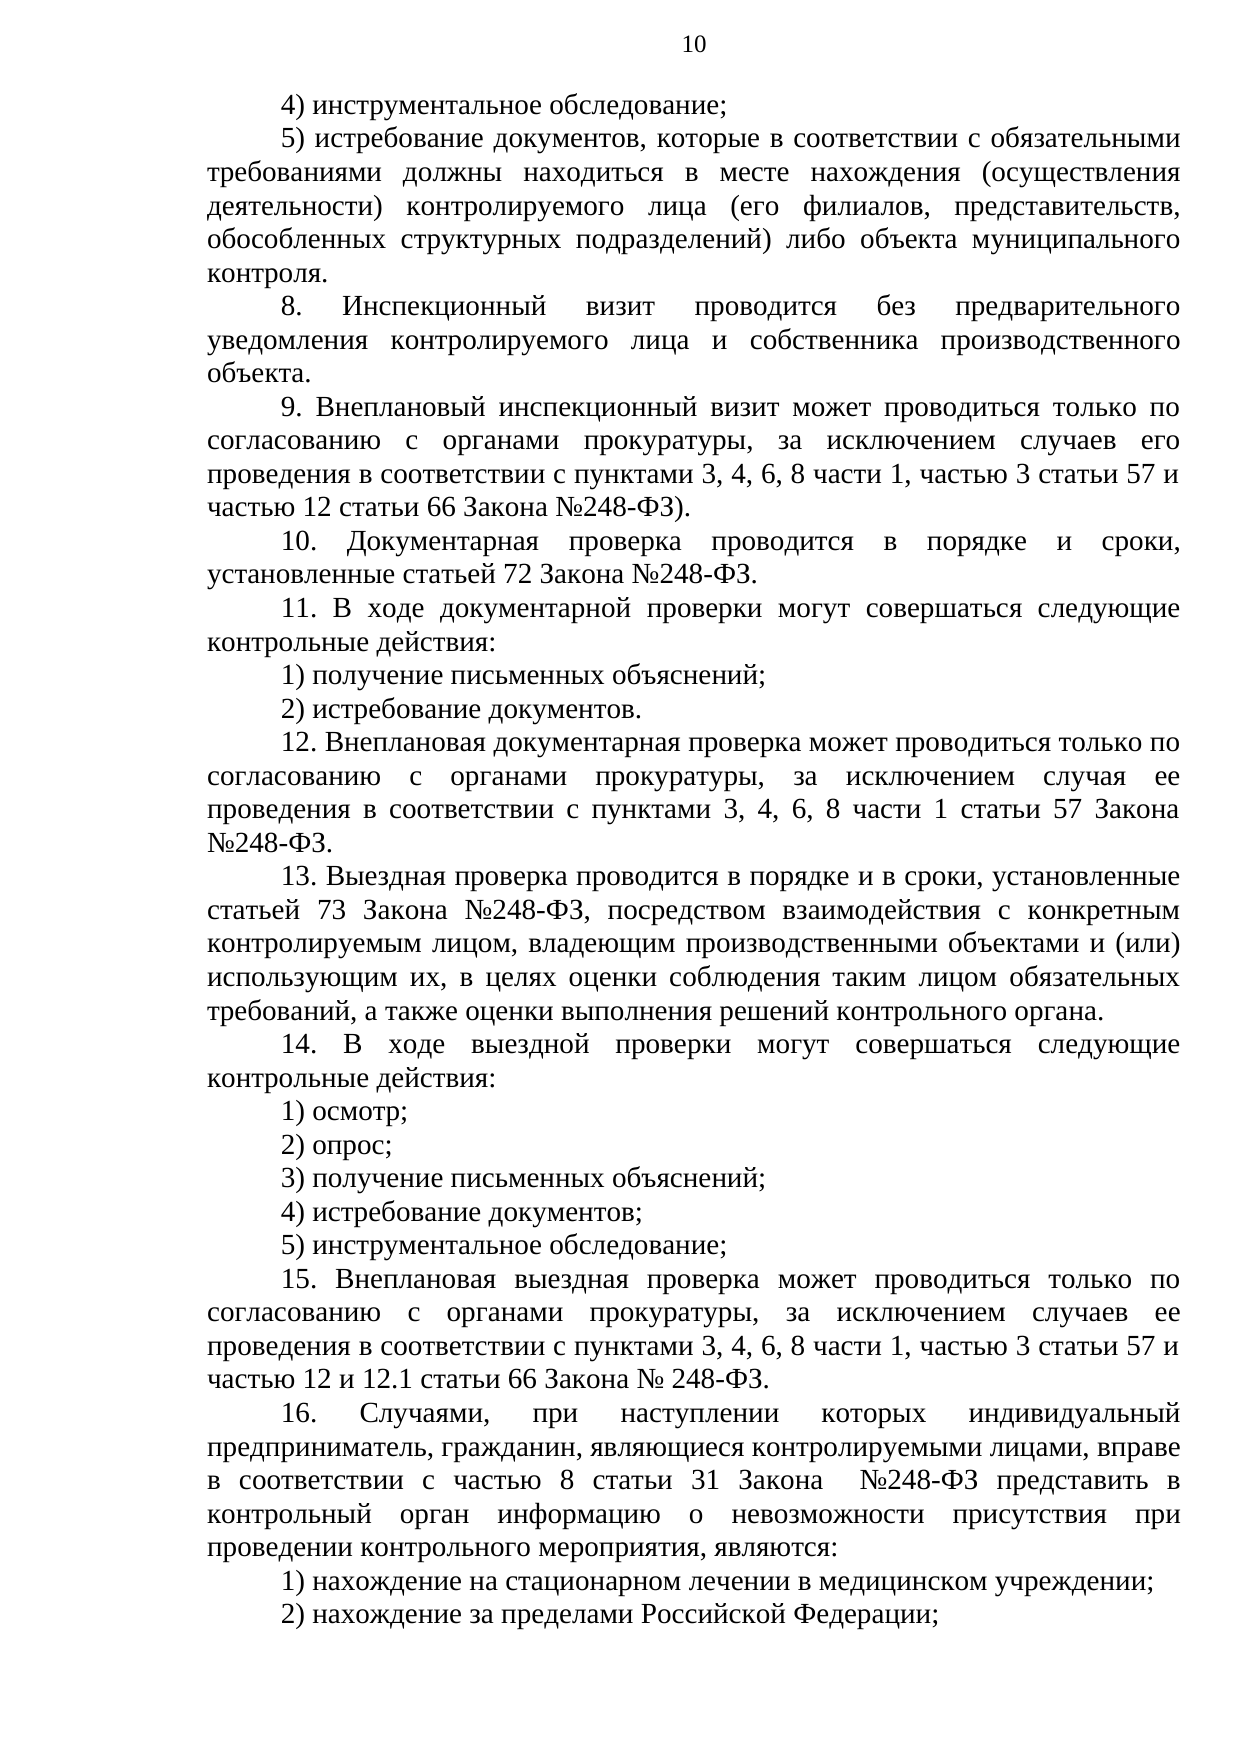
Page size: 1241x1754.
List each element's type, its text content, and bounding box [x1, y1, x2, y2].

text 8. Инспекционный визит проводится без предварительного уведомления контролируемого лица и собственника производственного объекта. [207, 288, 1181, 389]
text 4) истребование документов; [207, 1194, 1181, 1227]
text 11. В ходе документарной проверки могут совершаться следующие контрольные действия: [207, 590, 1181, 657]
text 13. Выездная проверка проводится в порядке и в сроки, установленные статьей 73 Закона №248-ФЗ, посредством взаимодействия с конкретным контролируемым лицом, владеющим производственными объектами и (или) использующим их, в целях оценки соблюдения таким лицом обязательных требований, а также оценки выполнения решений контрольного органа. [207, 858, 1181, 1026]
text 2) истребование документов. [207, 691, 1181, 724]
text 3) получение письменных объяснений; [207, 1160, 1181, 1194]
text 16. Случаями, при наступлении которых индивидуальный предприниматель, гражданин, являющиеся контролируемыми лицами, вправе в соответствии с частью 8 статьи 31 Закона №248-ФЗ представить в контрольный орган информацию о невозможности присутствия при проведении контрольного мероприятия, являются: [207, 1395, 1181, 1563]
text 1) получение письменных объяснений; [207, 657, 1181, 691]
text 15. Внеплановая выездная проверка может проводиться только по согласованию с органами прокуратуры, за исключением случаев ее проведения в соответствии с пунктами 3, 4, 6, 8 части 1, частью 3 статьи 57 и частью 12 и 12.1 статьи 66 Закона № 248-ФЗ. [207, 1261, 1181, 1395]
text 1) нахождение на стационарном лечении в медицинском учреждении; [207, 1563, 1181, 1596]
text 14. В ходе выездной проверки могут совершаться следующие контрольные действия: [207, 1026, 1181, 1093]
text 5) истребование документов, которые в соответствии с обязательными требованиями должны находиться в месте нахождения (осуществления деятельности) контролируемого лица (его филиалов, представительств, обособленных структурных подразделений) либо объекта муниципального контроля. [207, 121, 1181, 288]
text 2) нахождение за пределами Российской Федерации; [207, 1596, 1181, 1630]
text 5) инструментальное обследование; [207, 1227, 1181, 1261]
text 4) инструментальное обследование; [207, 87, 1181, 121]
text 10. Документарная проверка проводится в порядке и сроки, установленные статьей 72 Закона №248-ФЗ. [207, 523, 1181, 590]
text 12. Внеплановая документарная проверка может проводиться только по согласованию с органами прокуратуры, за исключением случая ее проведения в соответствии с пунктами 3, 4, 6, 8 части 1 статьи 57 Закона №248-ФЗ. [207, 724, 1181, 858]
text 2) опрос; [207, 1127, 1181, 1160]
text 9. Внеплановый инспекционный визит может проводиться только по согласованию с органами прокуратуры, за исключением случаев его проведения в соответствии с пунктами 3, 4, 6, 8 части 1, частью 3 статьи 57 и частью 12 статьи 66 Закона №248-ФЗ). [207, 389, 1181, 523]
text 1) осмотр; [207, 1093, 1181, 1127]
